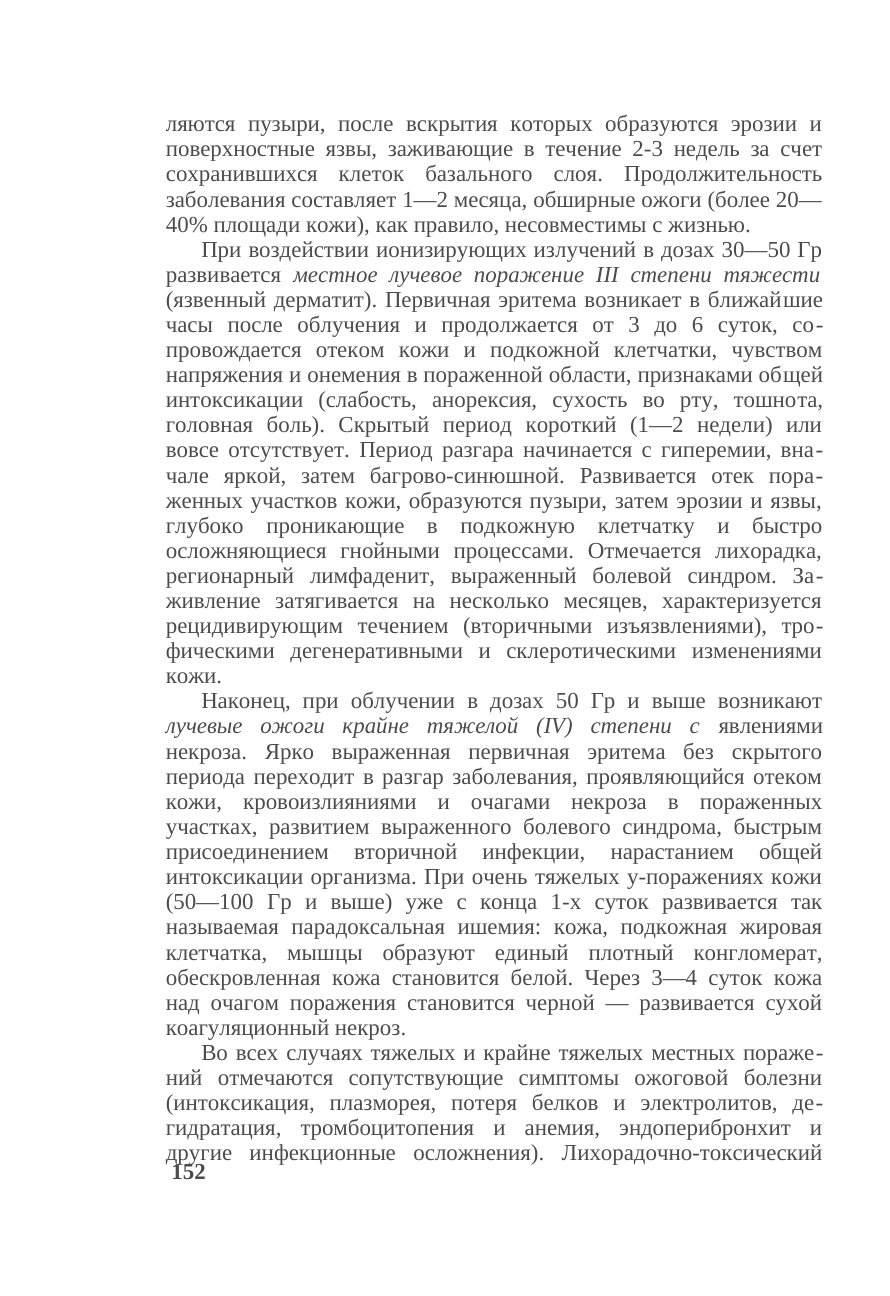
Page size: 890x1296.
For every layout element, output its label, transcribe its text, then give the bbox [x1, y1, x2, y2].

text ляются пузыри, после вскрытия которых образуются эрозии и поверхностные язвы, заживающие в течение 2-3 недель за счет сохранившихся клеток базального слоя. Продолжительность заболевания составляет 1—2 месяца, обширные ожоги (более 20—40% площади кожи), как правило, несовместимы с жизнью. [166, 112, 823, 237]
text При воздействии ионизирующих излучений в дозах 30—50 Гр развивается местное лучевое поражение III степени тяжести (язвенный дерматит). Первичная эритема возникает в ближайшие часы после облучения и продолжается от 3 до 6 суток, сопровождается отеком кожи и подкожной клетчатки, чувством напряжения и онемения в пораженной области, признаками общей интоксикации (слабость, анорексия, сухость во рту, тошнота, головная боль). Скрытый период короткий (1—2 недели) или вовсе отсутствует. Период разгара начинается с гиперемии, вначале яркой, затем багрово-синюшной. Развивается отек пораженных участков кожи, образуются пузыри, затем эрозии и язвы, глубоко проникающие в подкожную клетчатку и быстро осложняющиеся гнойными процессами. Отмечается лихорадка, регионарный лимфаденит, выраженный болевой синдром. Заживление затягивается на несколько месяцев, характеризуется рецидивирующим течением (вторичными изъязвлениями), трофическими дегенеративными и склеротическими изменениями кожи. [166, 237, 823, 689]
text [166, 1040, 823, 1166]
text Наконец, при облучении в дозах 50 Гр и выше возникают лучевые ожоги крайне тяжелой (IV) степени с явлениями некроза. Ярко выраженная первичная эритема без скрытого периода переходит в разгар заболевания, проявляющийся отеком кожи, кровоизлияниями и очагами некроза в пораженных участках, развитием выраженного болевого синдрома, быстрым присоединением вторичной инфекции, нарастанием общей интоксикации организма. При очень тяжелых у-поражениях кожи (50—100 Гр и выше) уже с конца 1-х суток развивается так называемая парадоксальная ишемия: кожа, подкожная жировая клетчатка, мышцы образуют единый плотный конгломерат, обескровленная кожа становится белой. Через 3—4 суток кожа над очагом поражения становится черной — развивается сухой коагуляционный некроз. [166, 689, 823, 1040]
